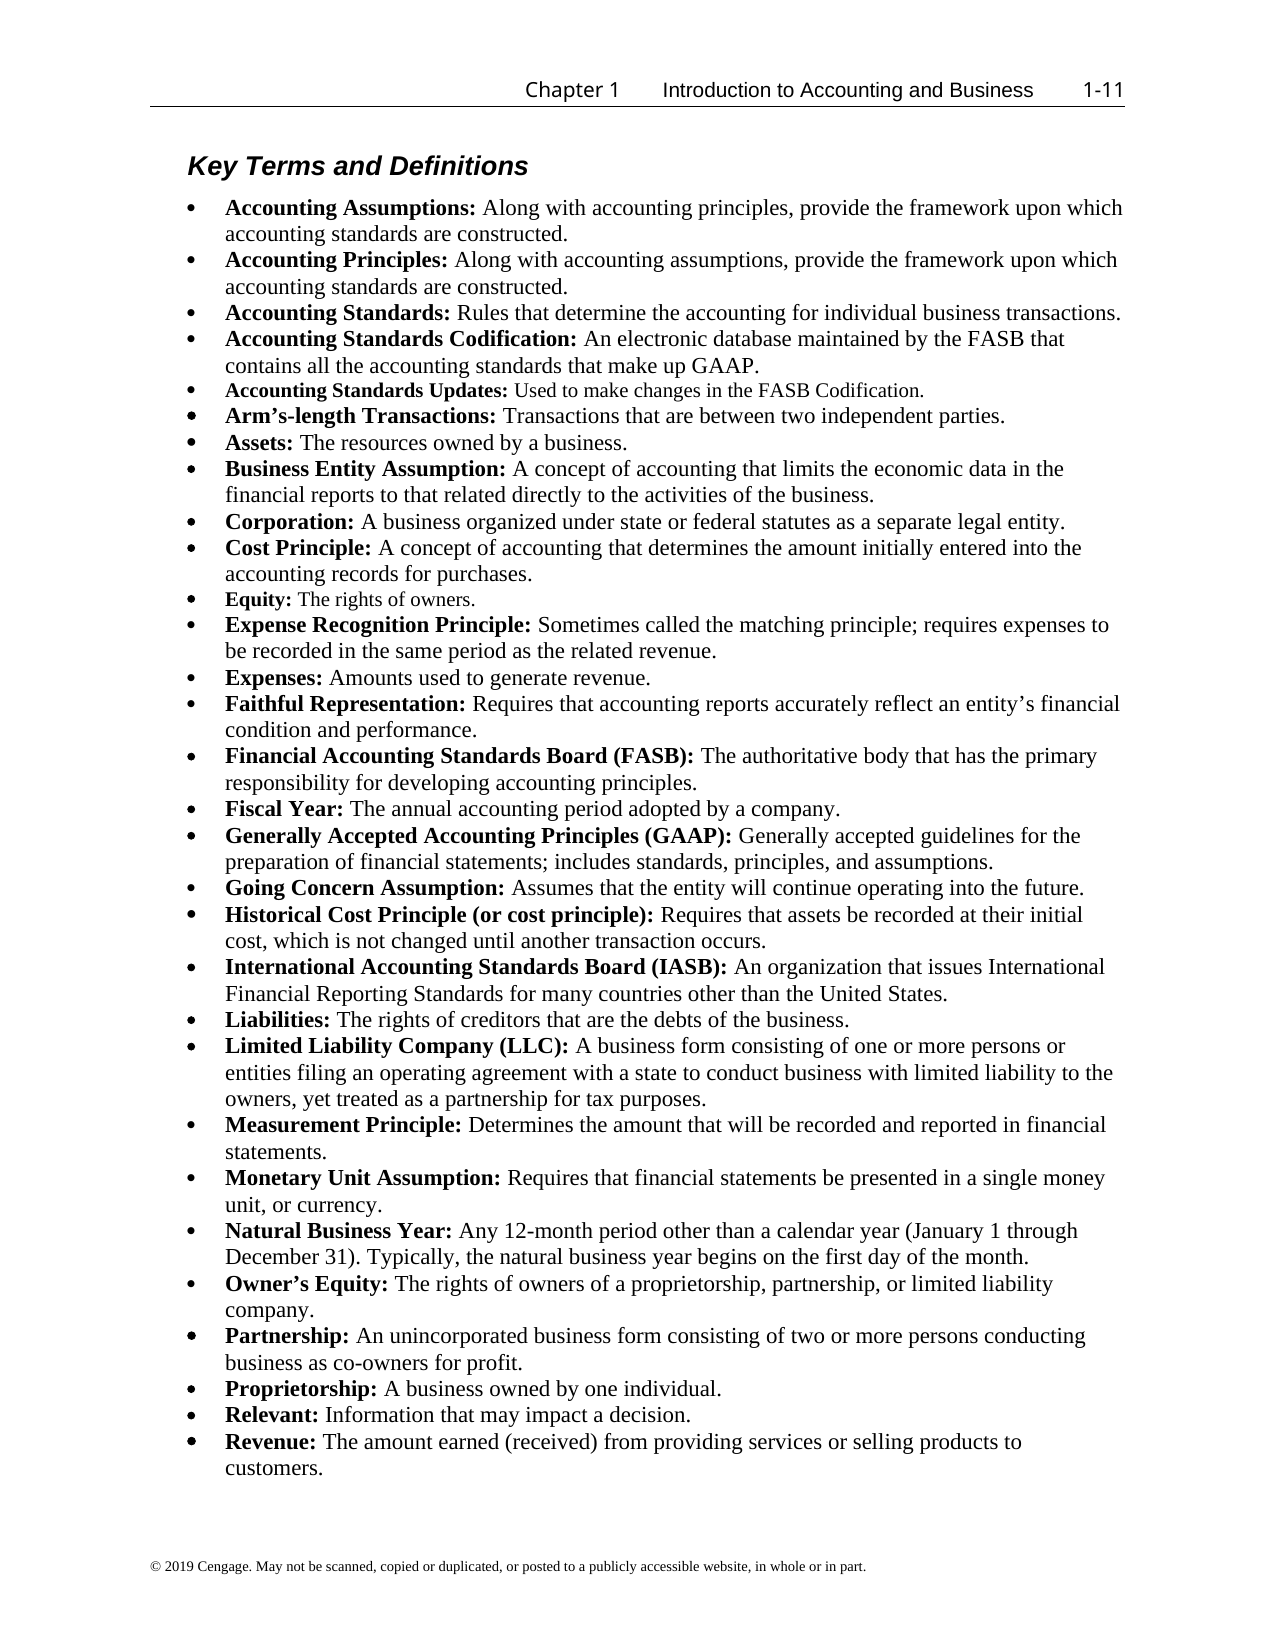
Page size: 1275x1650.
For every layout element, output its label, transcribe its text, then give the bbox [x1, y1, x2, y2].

list Liabilities: The rights of creditors that are the debts of the business. [187, 1006, 1125, 1032]
list Monetary Unit Assumption: Requires that financial statements be presented in a single money unit, or currency. [187, 1164, 1125, 1217]
list Accounting Standards Codification: An electronic database maintained by the FASB that contains all the accounting standards that make up GAAP. [187, 326, 1125, 378]
list Limited Liability Company (LLC): A business form consisting of one or more persons or entities filing an operating agreement with a state to conduct business with limited liability to the owners, yet treated as a partnership for tax purposes. [187, 1032, 1125, 1112]
list Accounting Standards Updates: Used to make changes in the FASB Codification. [187, 378, 1125, 402]
list Assets: The resources owned by a business. [187, 429, 1125, 455]
list Generally Accepted Accounting Principles (GAAP): Generally accepted guidelines for the preparation of financial statements; includes standards, principles, and assumptions. [187, 822, 1125, 874]
list Financial Accounting Standards Board (FASB): The authoritative body that has the primary responsibility for developing accounting principles. [187, 743, 1125, 795]
list Business Entity Assumption: A concept of accounting that limits the economic data in the financial reports to that related directly to the activities of the business. [187, 455, 1125, 508]
list Owner’s Equity: The rights of owners of a proprietorship, partnership, or limited liability company. [187, 1270, 1125, 1322]
list Accounting Principles: Along with accounting assumptions, provide the framework upon which accounting standards are constructed. [187, 246, 1125, 299]
list Faithful Representation: Requires that accounting reports accurately reflect an entity’s financial condition and performance. [187, 690, 1125, 743]
list Accounting Assumptions: Along with accounting principles, provide the framework upon which accounting standards are constructed. [187, 194, 1125, 246]
list Relevant: Information that may impact a decision. [187, 1401, 1125, 1428]
list International Accounting Standards Board (IASB): An organization that issues International Financial Reporting Standards for many countries other than the United States. [187, 953, 1125, 1006]
list Going Concern Assumption: Assumes that the entity will continue operating into the future. [187, 874, 1125, 901]
list Historical Cost Principle (or cost principle): Requires that assets be recorded at their initial cost, which is not changed until another transaction occurs. [187, 901, 1125, 953]
list Revenue: The amount earned (received) from providing services or selling products to customers. [187, 1428, 1125, 1481]
list Natural Business Year: Any 12-month period other than a calendar year (January 1 through December 31). Typically, the natural business year begins on the first day of the month. [187, 1217, 1125, 1270]
list Measurement Principle: Determines the amount that will be recorded and reported in financial statements. [187, 1112, 1125, 1164]
list Equity: The rights of owners. [187, 587, 1125, 611]
list Arm’s-length Transactions: Transactions that are between two independent parties. [187, 402, 1125, 429]
list Fiscal Year: The annual accounting period adopted by a company. [187, 795, 1125, 822]
list Corporation: A business organized under state or federal statutes as a separate legal entity. [187, 508, 1125, 534]
list Cost Principle: A concept of accounting that determines the amount initially entered into the accounting records for purchases. [187, 534, 1125, 587]
list Accounting Standards: Rules that determine the accounting for individual business transactions. [187, 299, 1125, 326]
list Partnership: An unincorporated business form consisting of two or more persons conducting business as co-owners for profit. [187, 1322, 1125, 1375]
list Expense Recognition Principle: Sometimes called the matching principle; requires expenses to be recorded in the same period as the related revenue. [187, 611, 1125, 663]
list Expenses: Amounts used to generate revenue. [187, 663, 1125, 690]
list Proprietorship: A business owned by one individual. [187, 1375, 1125, 1401]
text Key Terms and Definitions [187, 150, 1125, 181]
